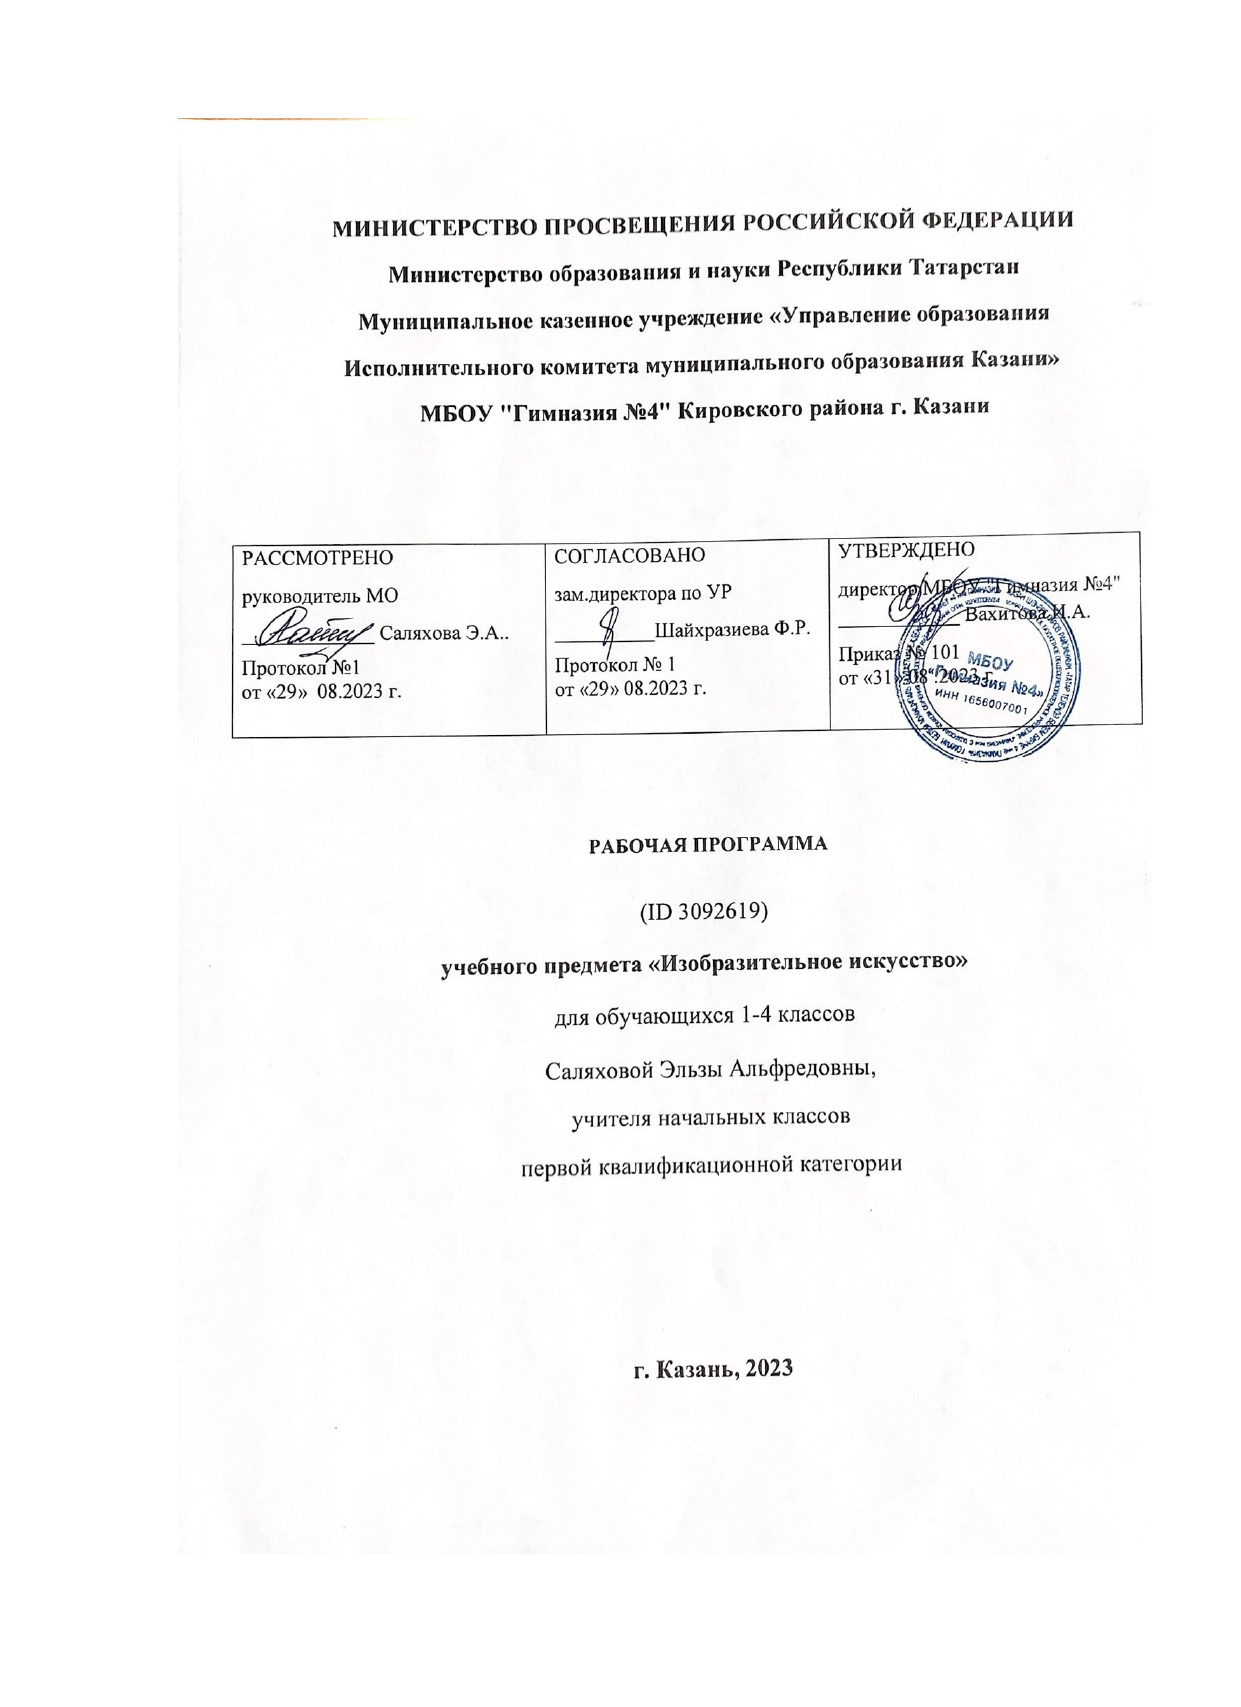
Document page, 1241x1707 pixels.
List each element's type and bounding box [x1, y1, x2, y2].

picture [177, 118, 1152, 1555]
